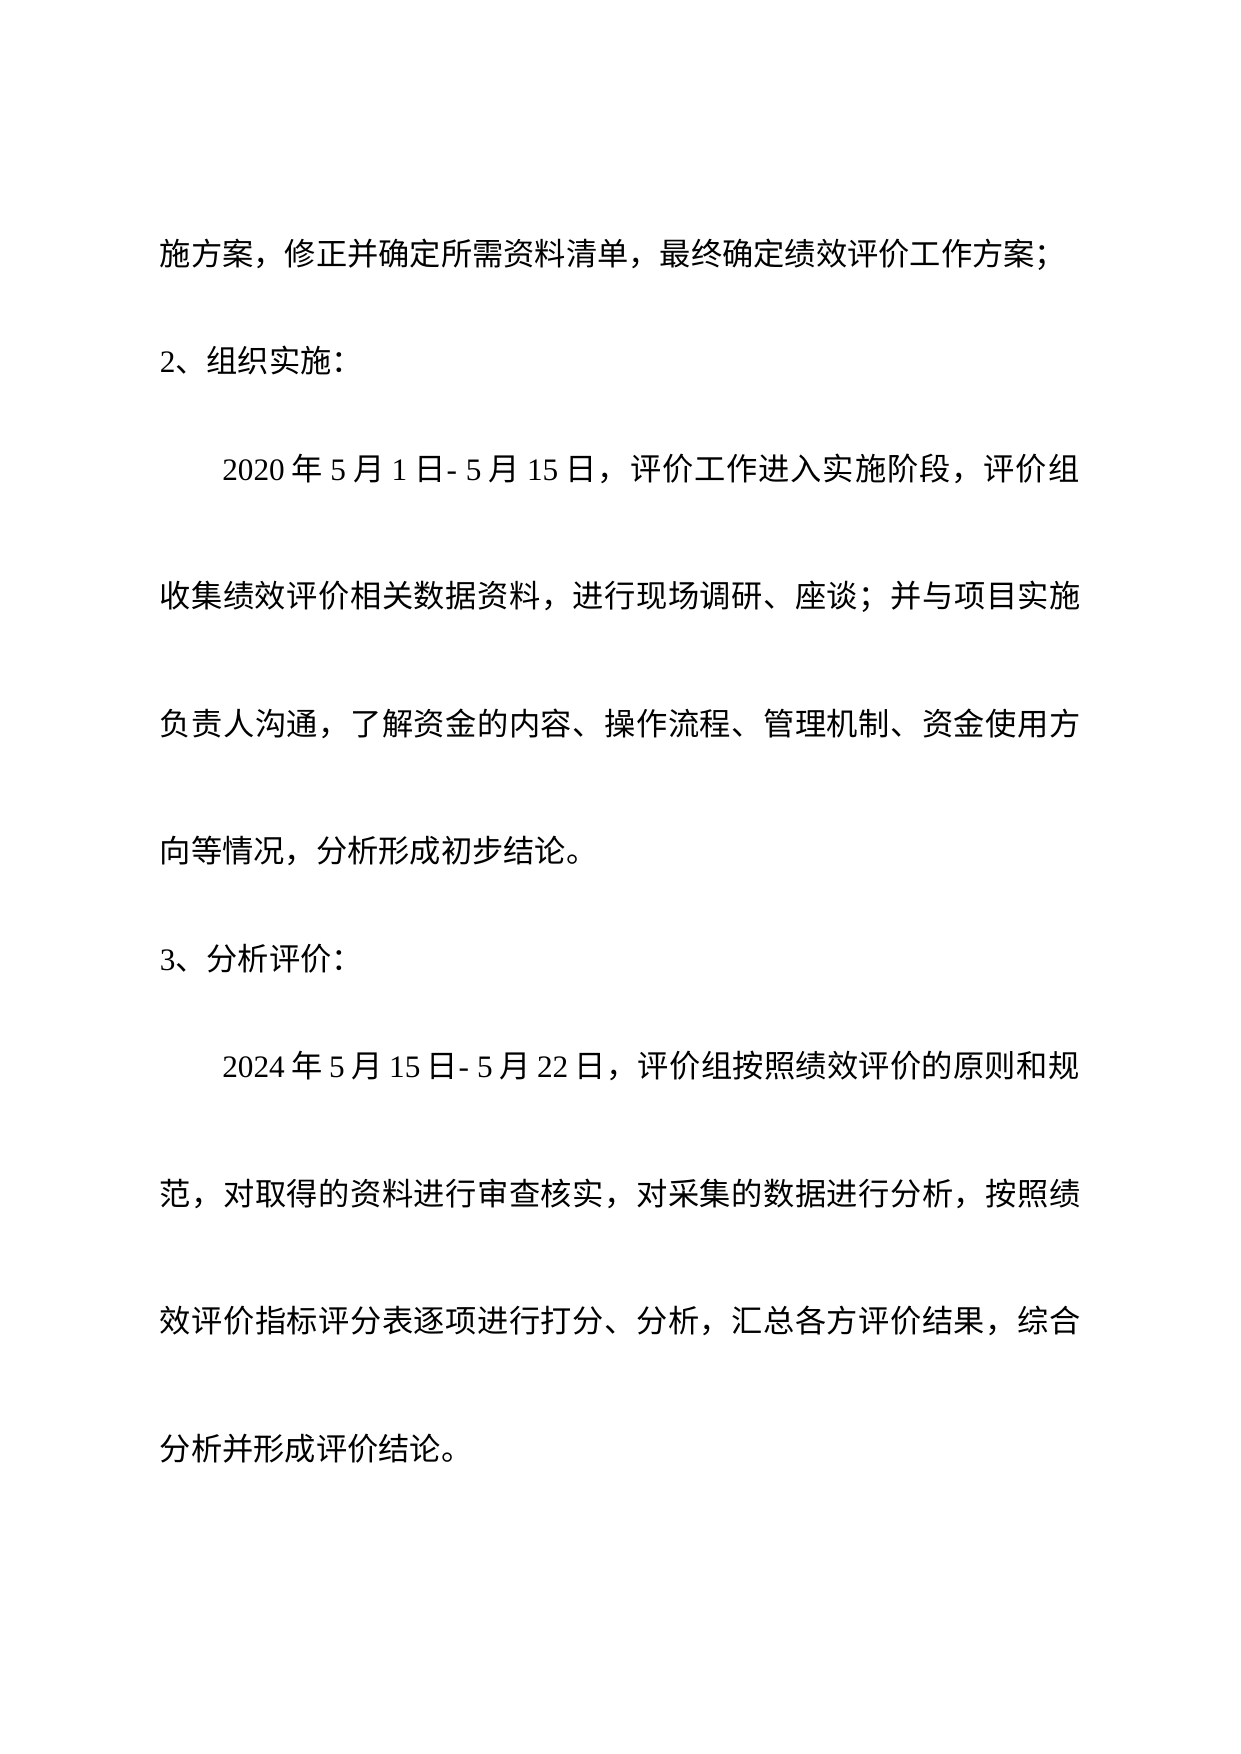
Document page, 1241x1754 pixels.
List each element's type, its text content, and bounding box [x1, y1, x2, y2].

text 2020年5月1日- 5月15日，评价工作进入实施阶段，评价组收集绩效评价相关数据资料，进行现场调研、座谈；并与项目实施负责人沟通，了解资金的内容、操作流程、管理机制、资金使用方向等情况，分析形成初步结论。 [159, 424, 1081, 891]
text 2024年5月15日- 5月22日，评价组按照绩效评价的原则和规范，对取得的资料进行审查核实，对采集的数据进行分析，按照绩效评价指标评分表逐项进行打分、分析，汇总各方评价结果，综合分析并形成评价结论。 [159, 1022, 1081, 1489]
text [159, 209, 1081, 294]
text 2、组织实施： [159, 316, 1081, 401]
text 3、分析评价： [159, 914, 1081, 999]
